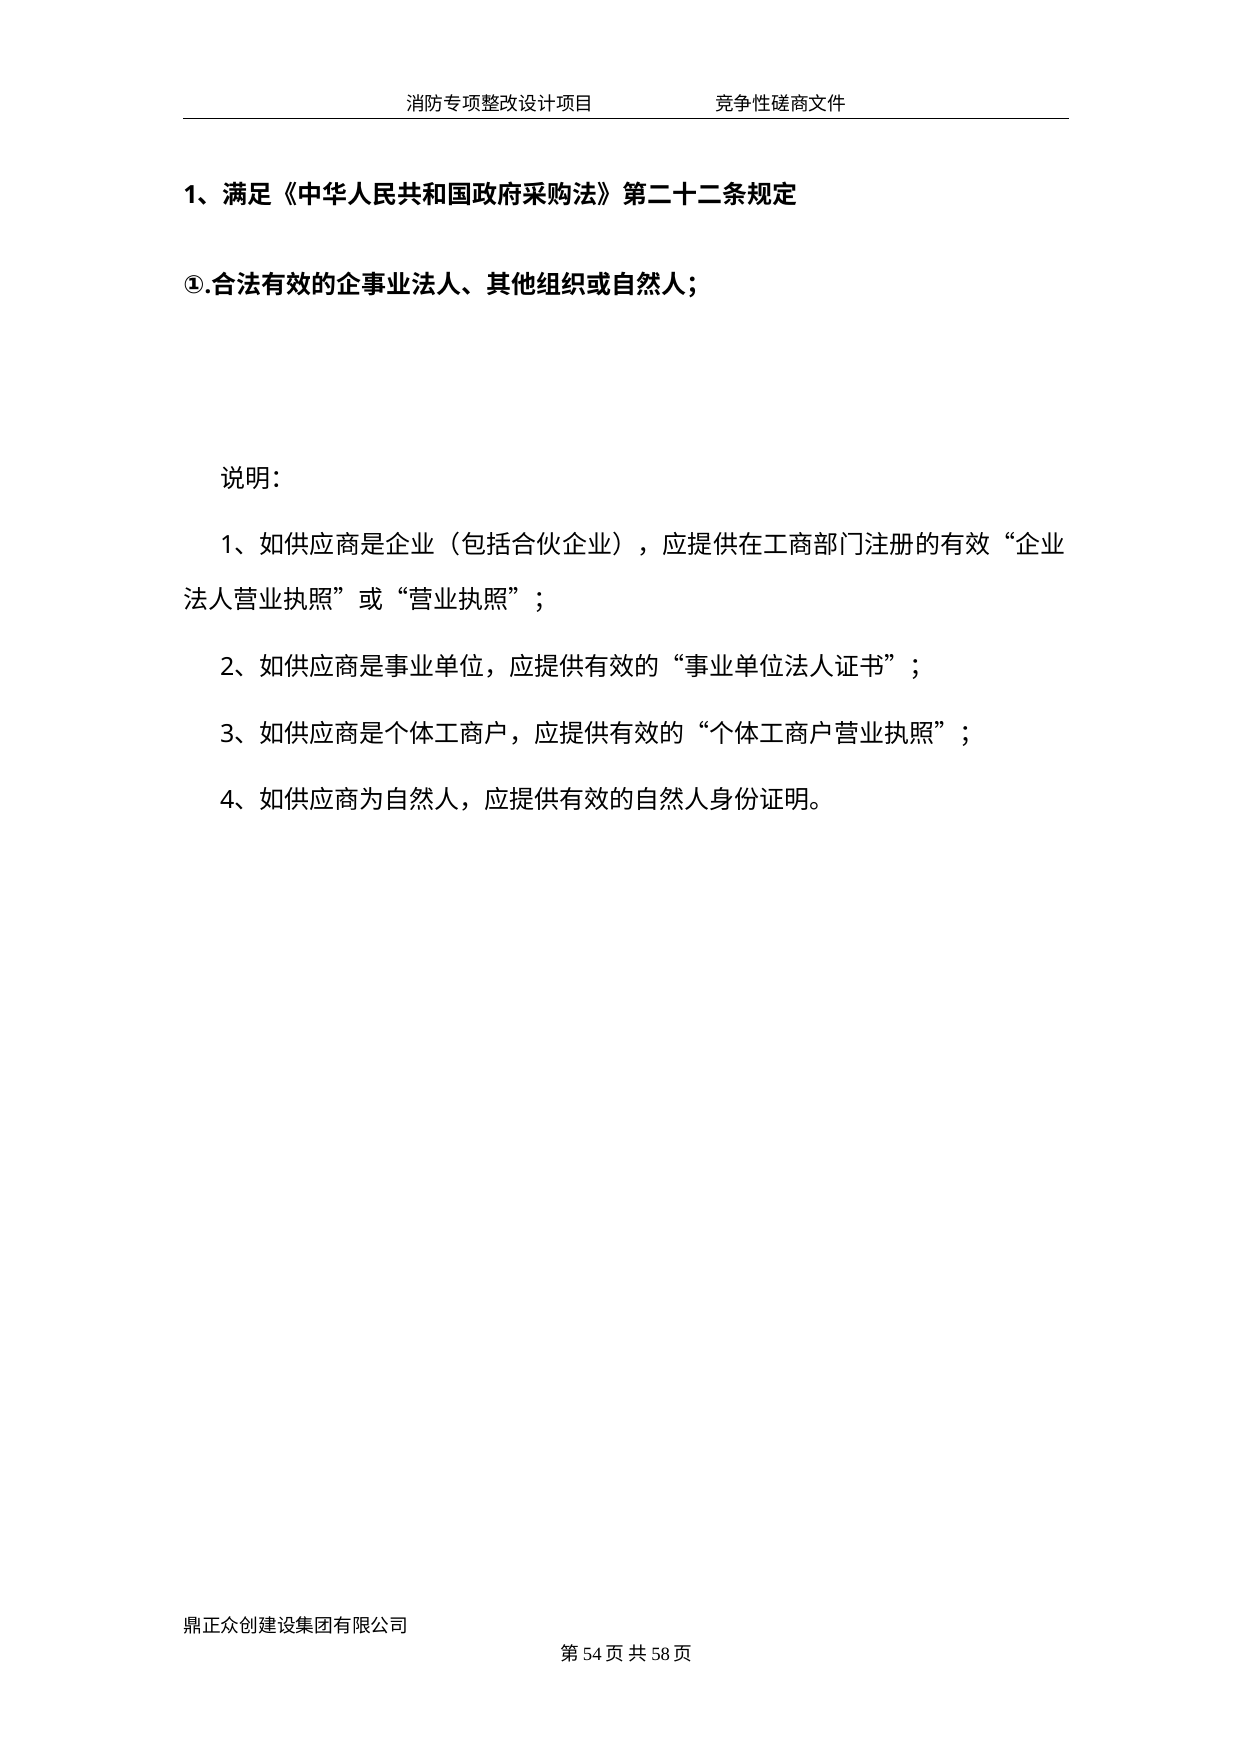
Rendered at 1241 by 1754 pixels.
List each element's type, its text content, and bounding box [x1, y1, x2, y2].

text 1、如供应商是企业（包括合伙企业），应提供在工商部门注册的有效“企业法人营业执照”或“营业执照”； [183, 525, 1069, 616]
text 说明： [183, 458, 1069, 494]
subtitle 1、满足《中华人民共和国政府采购法》第二十二条规定 [183, 175, 1069, 211]
text 2、如供应商是事业单位，应提供有效的“事业单位法人证书”； [183, 646, 1069, 682]
text 4、如供应商为自然人，应提供有效的自然人身份证明。 [183, 780, 1069, 816]
text 3、如供应商是个体工商户，应提供有效的“个体工商户营业执照”； [183, 713, 1069, 749]
text ①.合法有效的企事业法人、其他组织或自然人； [183, 264, 1069, 300]
